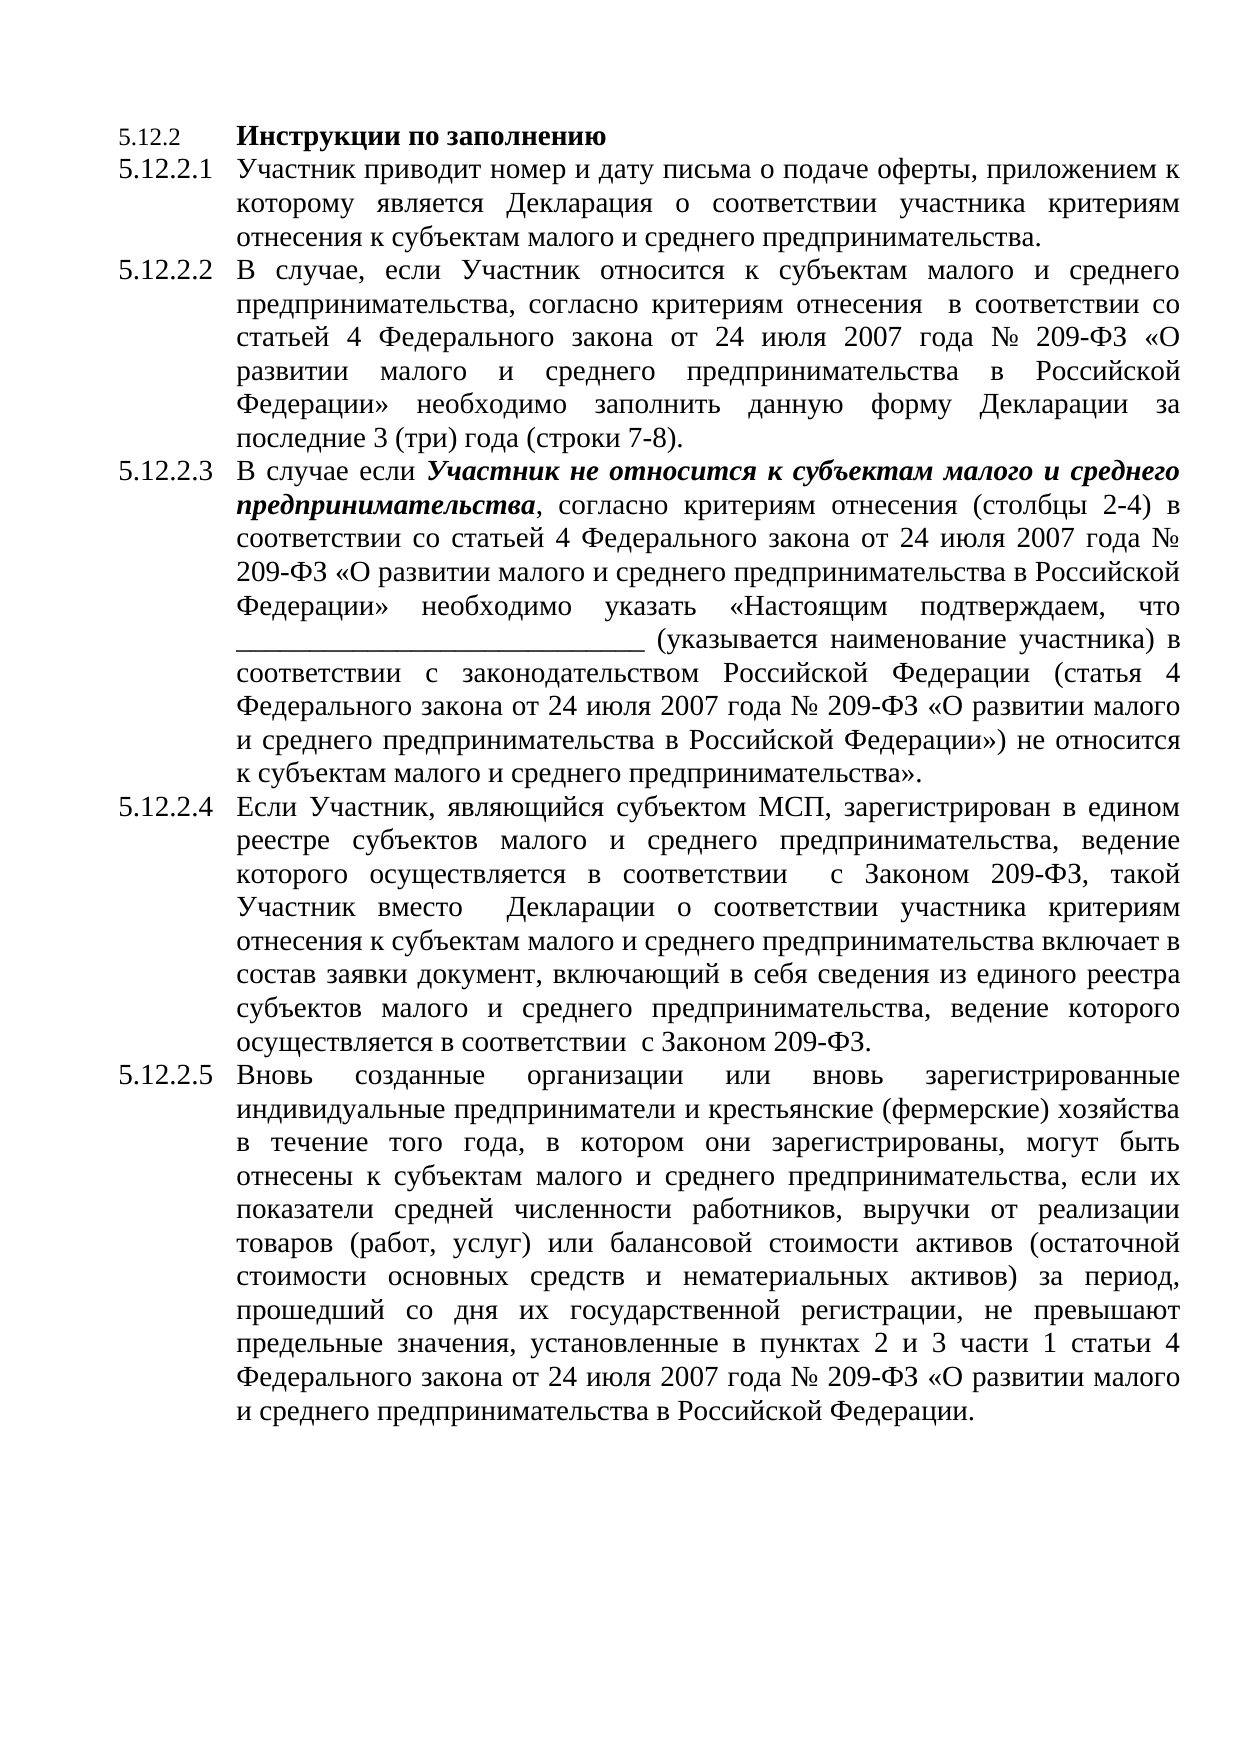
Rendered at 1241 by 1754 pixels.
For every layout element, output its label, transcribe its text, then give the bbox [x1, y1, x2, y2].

list Вновь созданные организации или вновь зарегистрированные индивидуальные предприниматели и крестьянские (фермерские) хозяйства в течение того года, в котором они зарегистрированы, могут быть отнесены к субъектам малого и среднего предпринимательства, если их показатели средней численности работников, выручки от реализации товаров (работ, услуг) или балансовой стоимости активов (остаточной стоимости основных средств и нематериальных активов) за период, прошедший со дня их государственной регистрации, не превышают предельные значения, установленные в пунктах 2 и 3 части 1 статьи 4 Федерального закона от 24 июля 2007 года № 209-ФЗ «О развитии малого и среднего предпринимательства в Российской Федерации. [118, 1057, 1181, 1426]
list Если Участник, являющийся субъектом МСП, зарегистрирован в едином реестре субъектов малого и среднего предпринимательства, ведение которого осуществляется в соответствии с Законом 209-ФЗ, такой Участник вместо Декларации о соответствии участника критериям отнесения к субъектам малого и среднего предпринимательства включает в состав заявки документ, включающий в себя сведения из единого реестра субъектов малого и среднего предпринимательства, ведение которого осуществляется в соответствии с Законом 209-ФЗ. [118, 789, 1181, 1057]
list В случае если Участник не относится к субъектам малого и среднего предпринимательства, согласно критериям отнесения (столбцы 2-4) в соответствии со статьей 4 Федерального закона от 24 июля 2007 года № 209-ФЗ «О развитии малого и среднего предпринимательства в Российской Федерации» необходимо указать «Настоящим подтверждаем, что ____________________________ (указывается наименование участника) в соответствии с законодательством Российской Федерации (статья 4 Федерального закона от 24 июля 2007 года № 209-ФЗ «О развитии малого и среднего предпринимательства в Российской Федерации») не относится к субъектам малого и среднего предпринимательства». [118, 453, 1181, 789]
list В случае, если Участник относится к субъектам малого и среднего предпринимательства, согласно критериям отнесения в соответствии со статьей 4 Федерального закона от 24 июля 2007 года № 209-ФЗ «О развитии малого и среднего предпринимательства в Российской Федерации» необходимо заполнить данную форму Декларации за последние 3 (три) года (строки 7-8). [118, 252, 1181, 453]
list Участник приводит номер и дату письма о подаче оферты, приложением к которому является Декларация о соответствии участника критериям отнесения к субъектам малого и среднего предпринимательства. [118, 152, 1181, 252]
list Инструкции по заполнению [118, 118, 1181, 152]
